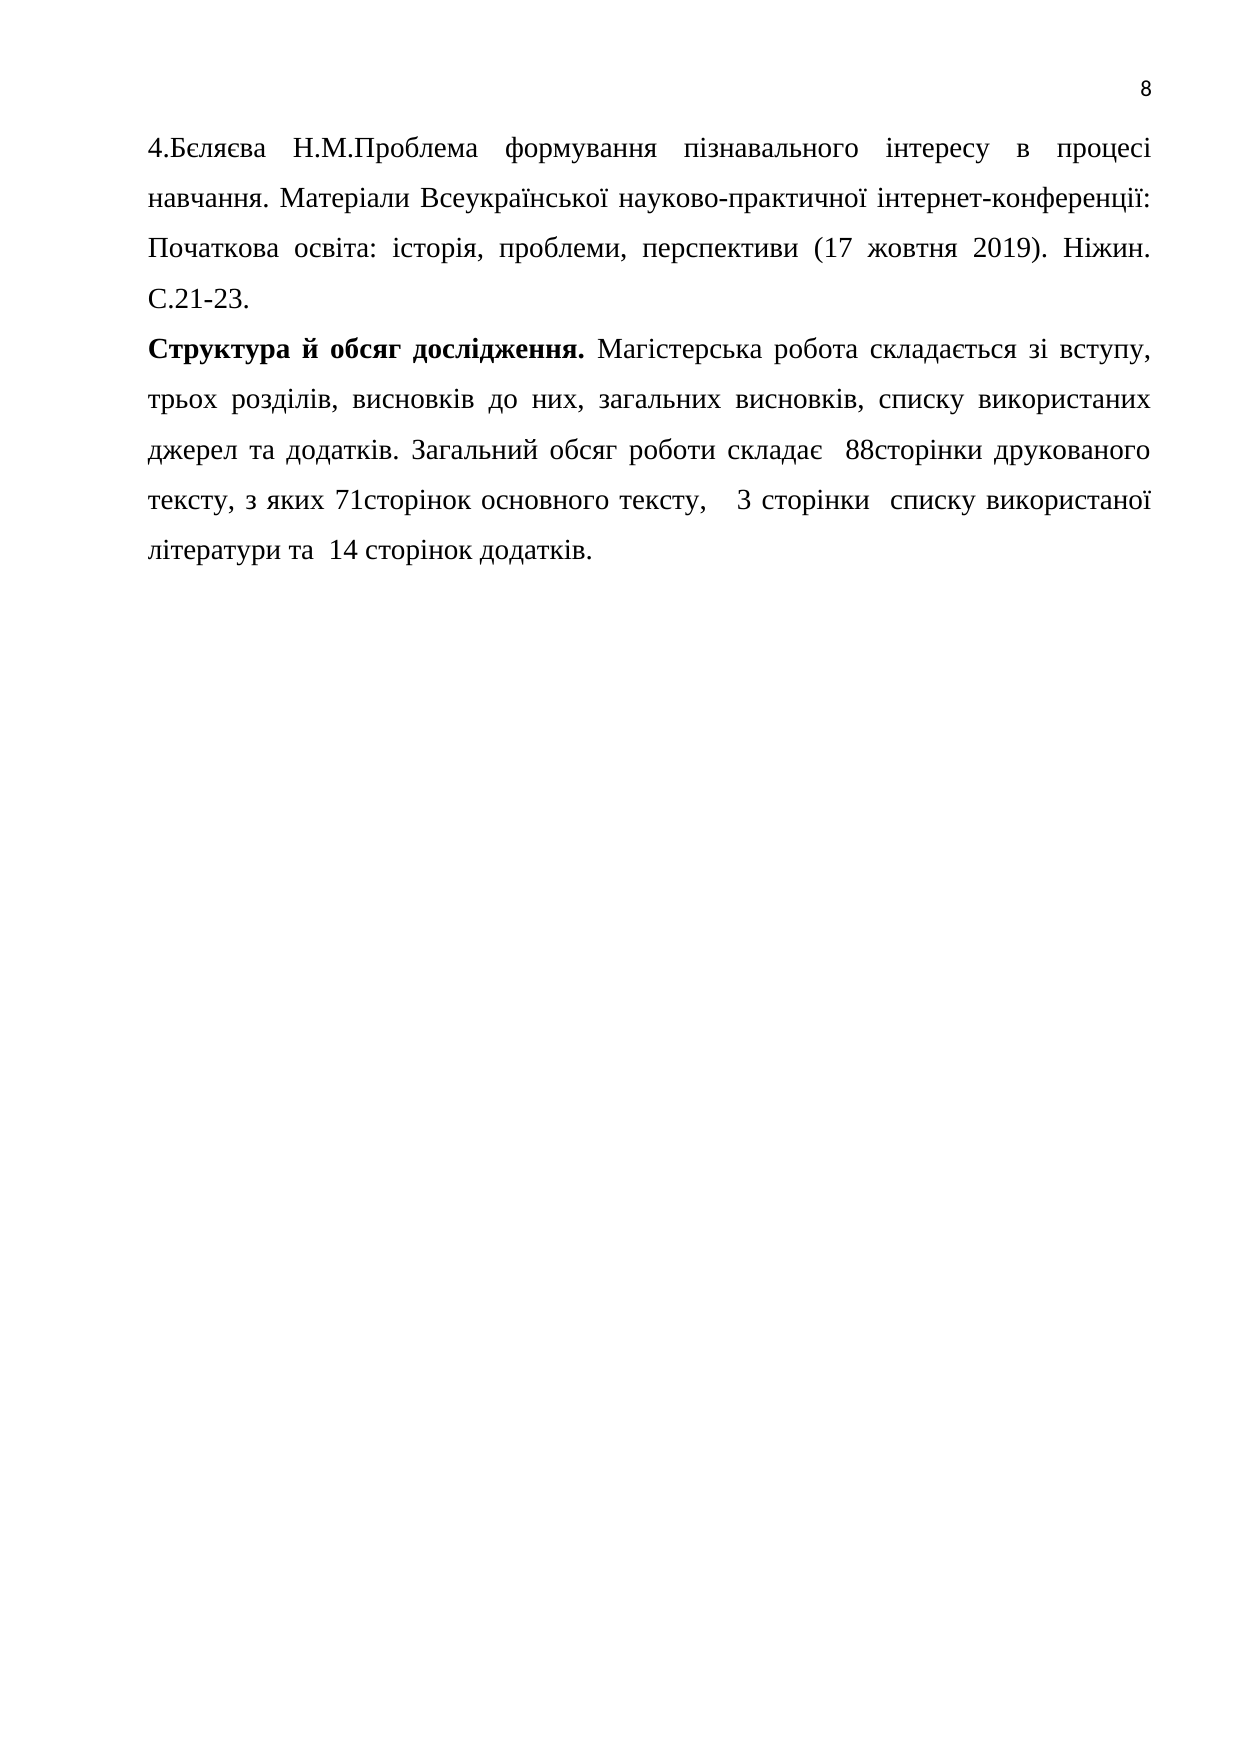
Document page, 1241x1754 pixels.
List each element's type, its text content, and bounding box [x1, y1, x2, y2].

text Структура й обсяг дослідження. Магістерська робота складається зі вступу, трьох розділів, висновків до них, загальних висновків, списку використаних джерел та додатків. Загальний обсяг роботи складає 88сторінки друкованого тексту, з яких 71сторінок основного тексту, 3 сторінки списку використаної літератури та 14 сторінок додатків. [148, 331, 1152, 566]
text 4.Бєляєва Н.М.Проблема формування пізнавального інтересу в процесі навчання. Матеріали Всеукраїнської науково-практичної інтернет-конференції: Початкова освіта: історія, проблеми, перспективи (17 жовтня 2019). Ніжин. С.21-23. [148, 130, 1152, 314]
